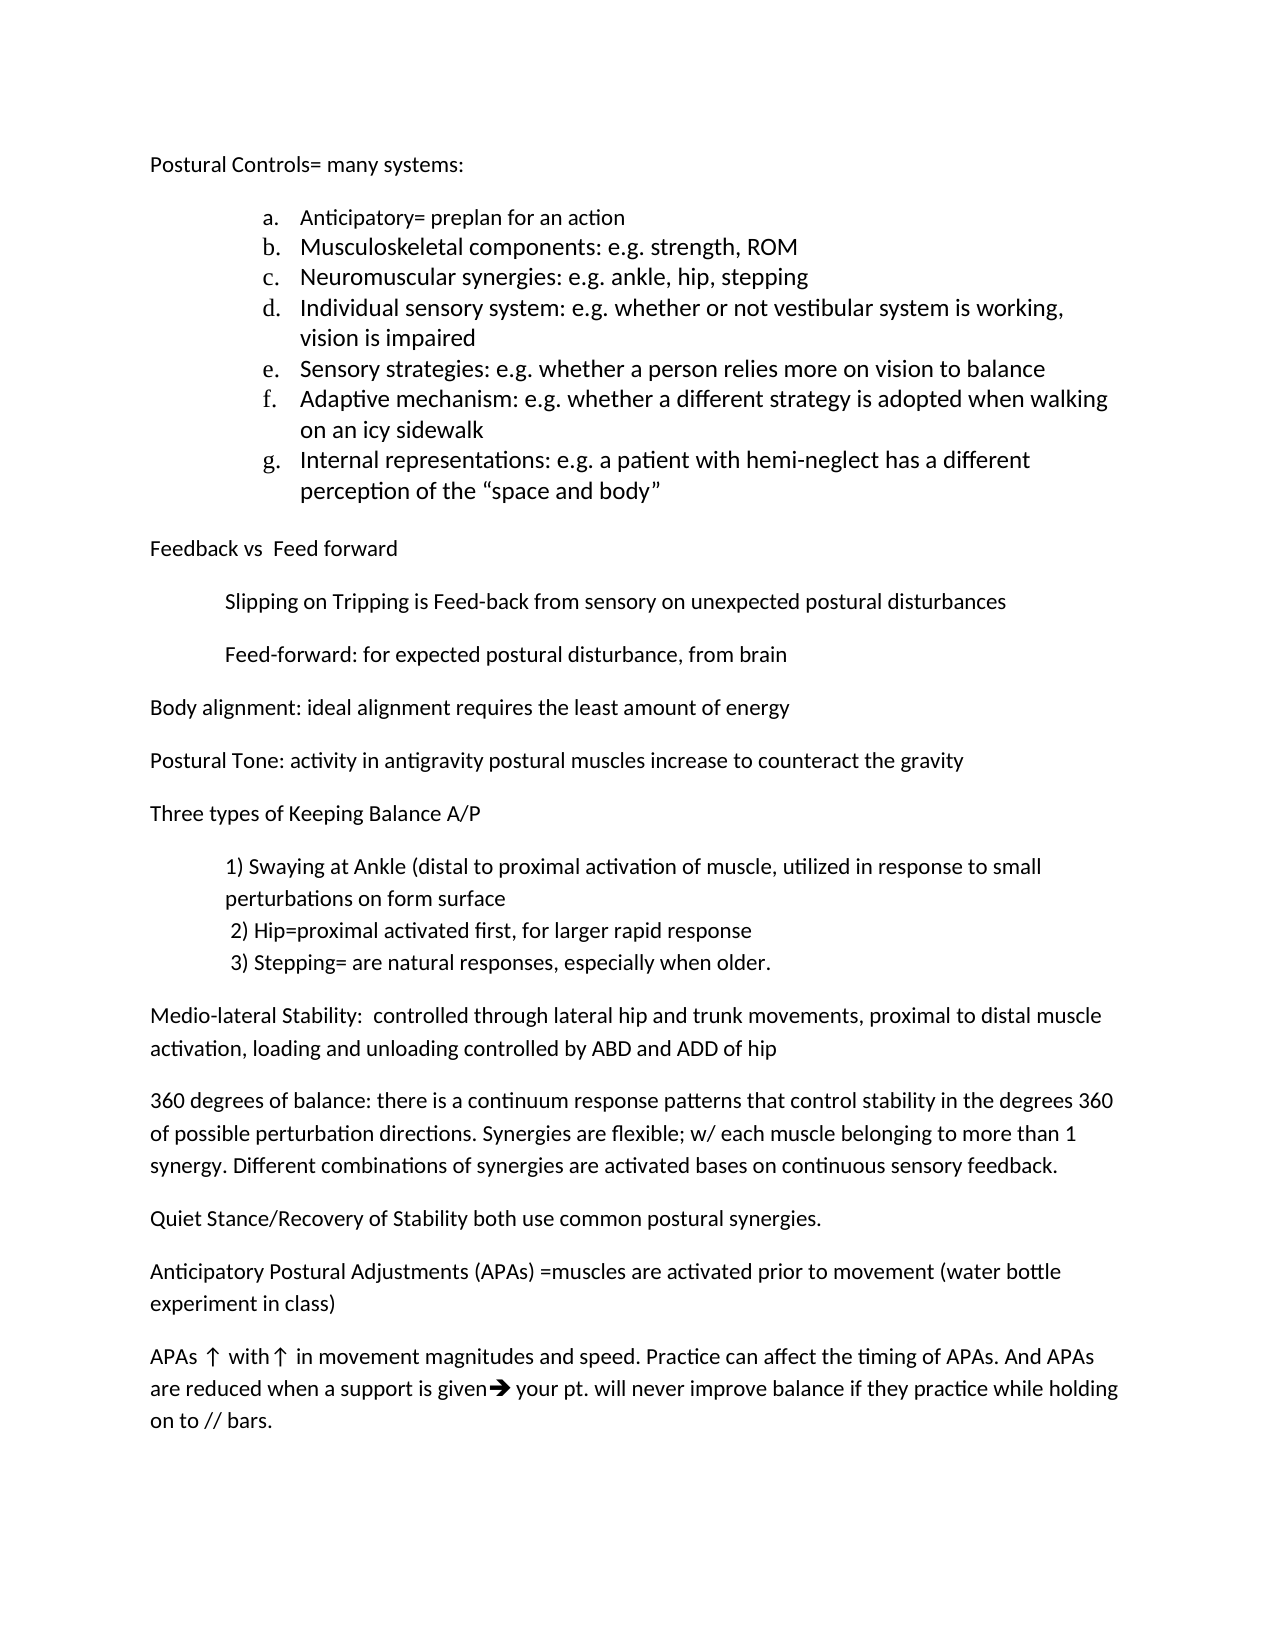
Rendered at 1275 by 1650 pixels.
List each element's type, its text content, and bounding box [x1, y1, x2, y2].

text APAs ↑ with↑ in movement magnitudes and speed. Practice can affect the timing of APAs. And APAs are reduced when a support is given your pt. will never improve balance if they practice while holding on to // bars. [150, 1342, 1125, 1435]
text Feed-forward: for expected postural disturbance, from brain [150, 640, 1125, 668]
text Slipping on Tripping is Feed-back from sensory on unexpected postural disturbances [150, 587, 1125, 615]
list 2) Hip=proximal activated first, for larger rapid response [225, 916, 1125, 944]
text Anticipatory Postural Adjustments (APAs) =muscles are activated prior to movement (water bottle experiment in class) [150, 1257, 1125, 1317]
list Musculoskeletal components: e.g. strength, ROM [262, 231, 1125, 262]
list Adaptive mechanism: e.g. whether a different strategy is adopted when walking on an icy sidewalk [262, 384, 1125, 445]
list 1) Swaying at Ankle (distal to proximal activation of muscle, utilized in response to small perturbations on form surface [225, 852, 1125, 912]
text Postural Tone: activity in antigravity postural muscles increase to counteract the gravity [150, 746, 1125, 774]
list Neuromuscular synergies: e.g. ankle, hip, stepping [262, 262, 1125, 292]
list Individual sensory system: e.g. whether or not vestibular system is working, vision is impaired [262, 292, 1125, 353]
list Sensory strategies: e.g. whether a person relies more on vision to balance [262, 353, 1125, 384]
list Internal representations: e.g. a patient with hemi-neglect has a different perception of the “space and body” [262, 445, 1125, 506]
text Feedback vs Feed forward [150, 534, 1125, 562]
text Quiet Stance/Recovery of Stability both use common postural synergies. [150, 1204, 1125, 1232]
text 360 degrees of balance: there is a continuum response patterns that control stability in the degrees 360 of possible perturbation directions. Synergies are flexible; w/ each muscle belonging to more than 1 synergy. Different combinations of synergies are activated bases on continuous sensory feedback. [150, 1087, 1125, 1179]
text Postural Controls= many systems: [150, 150, 1125, 178]
text Body alignment: ideal alignment requires the least amount of energy [150, 693, 1125, 721]
text Medio-lateral Stability: controlled through lateral hip and trunk movements, proximal to distal muscle activation, loading and unloading controlled by ABD and ADD of hip [150, 1001, 1125, 1062]
list Anticipatory= preplan for an action [262, 203, 1125, 231]
text Three types of Keeping Balance A/P [150, 799, 1125, 827]
list 3) Stepping= are natural responses, especially when older. [225, 948, 1125, 976]
